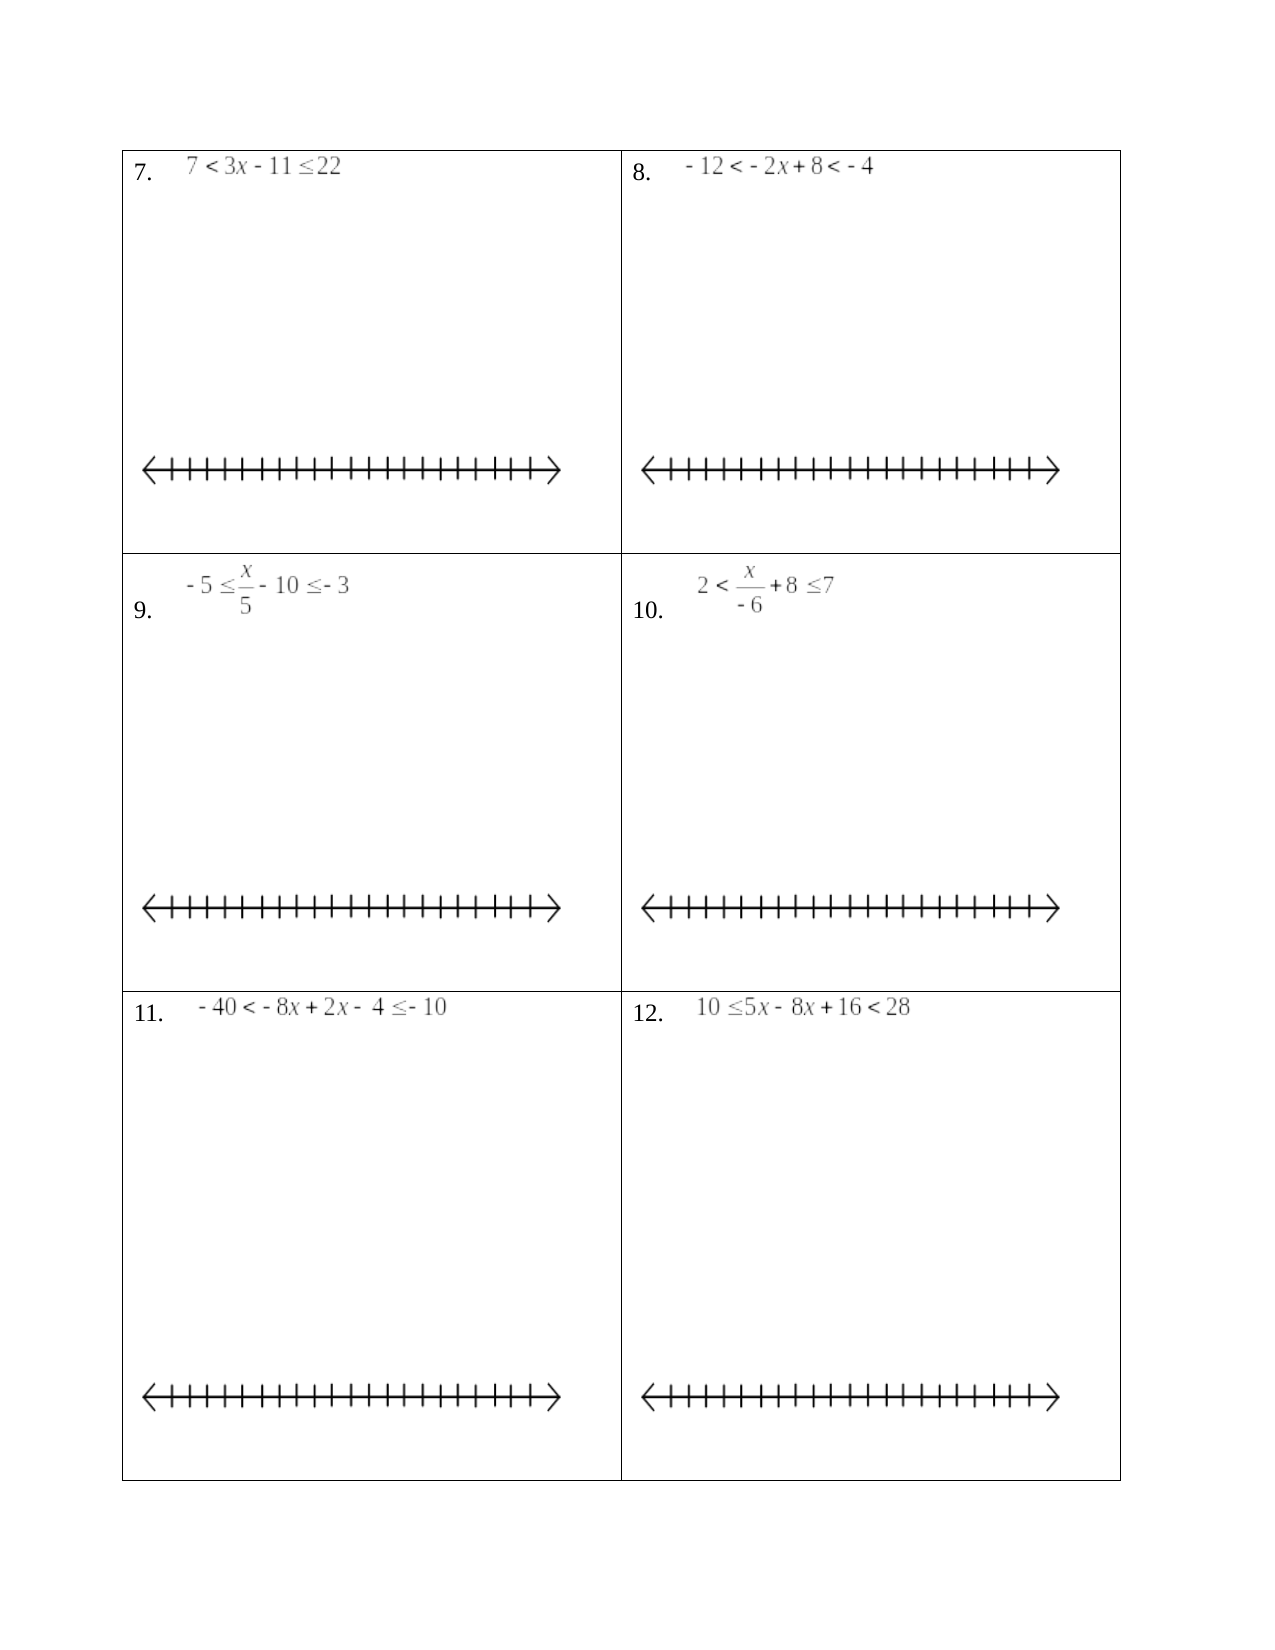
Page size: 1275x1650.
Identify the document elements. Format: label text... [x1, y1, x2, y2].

table_cell 9. [123, 554, 621, 991]
table_cell 8. [622, 151, 1120, 553]
table_cell 12. [622, 992, 1120, 1480]
picture [632, 1372, 1069, 1423]
picture [632, 882, 1069, 934]
picture [133, 882, 570, 934]
picture [133, 445, 570, 496]
table_cell 7. [123, 151, 621, 553]
table_cell 11. [123, 992, 621, 1480]
picture [133, 1372, 570, 1423]
table_cell 10. [622, 554, 1120, 991]
picture [632, 445, 1069, 496]
